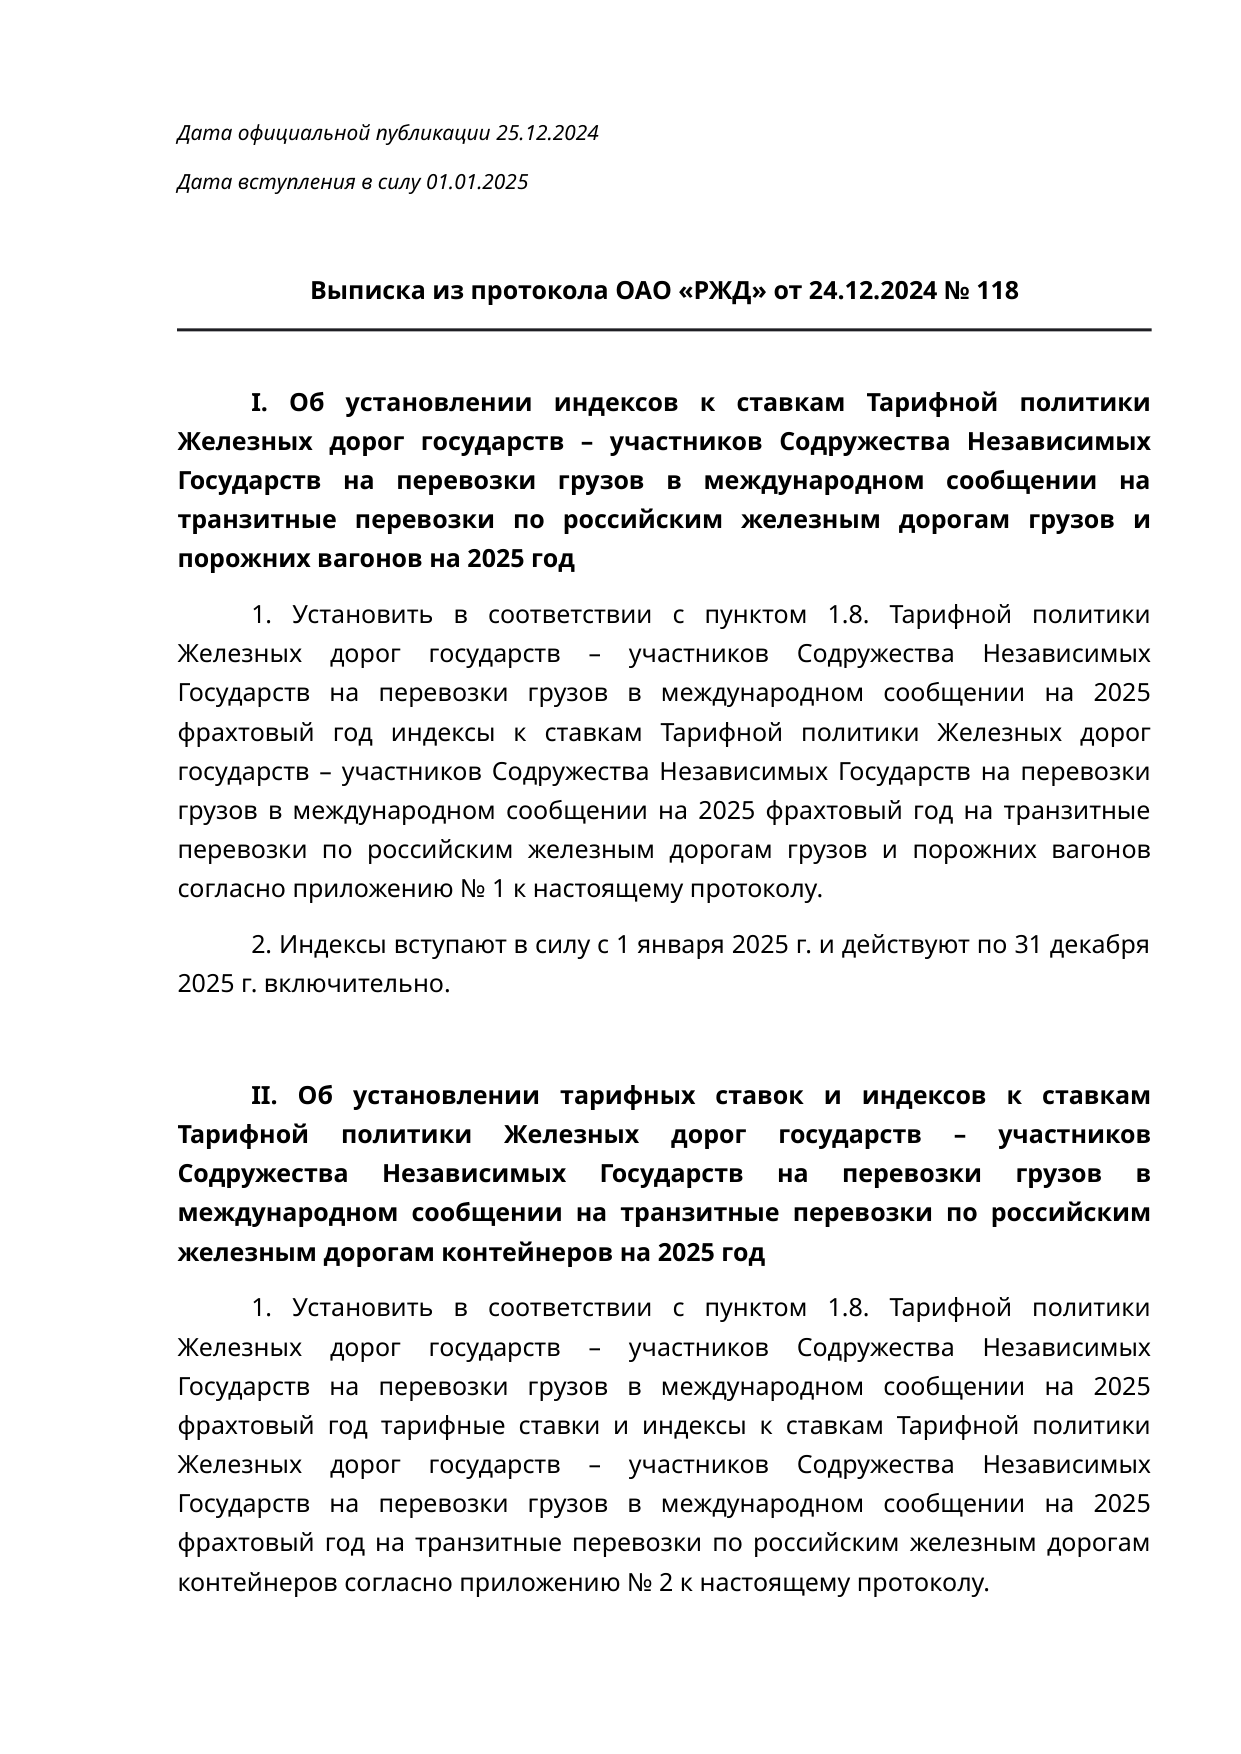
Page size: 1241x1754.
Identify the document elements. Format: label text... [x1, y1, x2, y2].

text 1. Установить в соответствии с пунктом 1.8. Тарифной политики Железных дорог государств – участников Содружества Независимых Государств на перевозки грузов в международном сообщении на 2025 фрахтовый год индексы к ставкам Тарифной политики Железных дорог государств – участников Содружества Независимых Государств на перевозки грузов в международном сообщении на 2025 фрахтовый год на транзитные перевозки по российским железным дорогам грузов и порожних вагонов согласно приложению № 1 к настоящему протоколу. [177, 597, 1152, 905]
text II. Об установлении тарифных ставок и индексов к ставкам Тарифной политики Железных дорог государств – участников Содружества Независимых Государств на перевозки грузов в международном сообщении на транзитные перевозки по российским железным дорогам контейнеров на 2025 год [177, 1077, 1152, 1268]
text Выписка из протокола ОАО «РЖД» от 24.12.2024 № 118 [177, 272, 1152, 307]
text Дата вступления в силу 01.01.2025 [177, 167, 1152, 196]
text I. Об установлении индексов к ставкам Тарифной политики Железных дорог государств – участников Содружества Независимых Государств на перевозки грузов в международном сообщении на транзитные перевозки по российским железным дорогам грузов и порожних вагонов на 2025 год [177, 384, 1152, 575]
text Дата официальной публикации 25.12.2024 [177, 118, 1152, 147]
text 1. Установить в соответствии с пунктом 1.8. Тарифной политики Железных дорог государств – участников Содружества Независимых Государств на перевозки грузов в международном сообщении на 2025 фрахтовый год тарифные ставки и индексы к ставкам Тарифной политики Железных дорог государств – участников Содружества Независимых Государств на перевозки грузов в международном сообщении на 2025 фрахтовый год на транзитные перевозки по российским железным дорогам контейнеров согласно приложению № 2 к настоящему протоколу. [177, 1290, 1152, 1598]
text 2. Индексы вступают в силу с 1 января . и действуют по 31 декабря . включительно. [177, 927, 1152, 1000]
